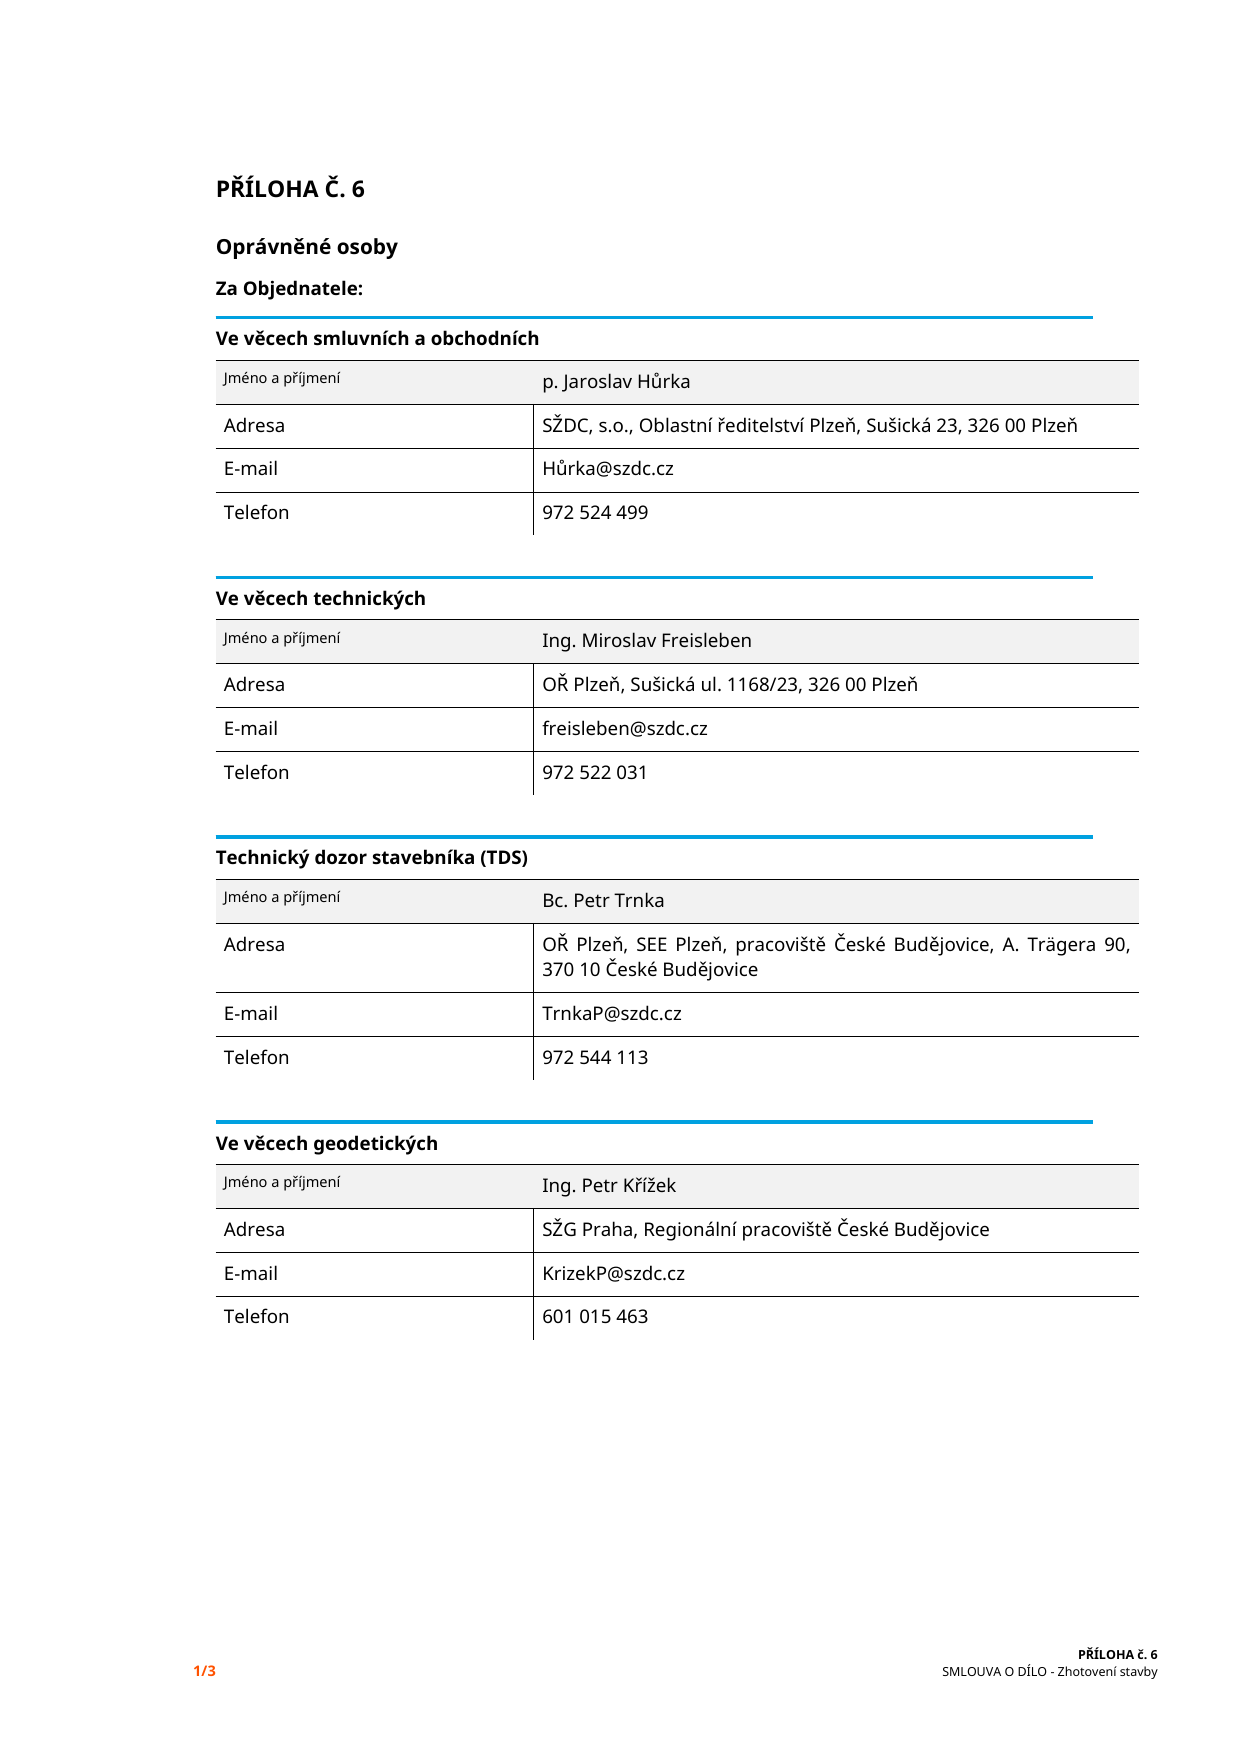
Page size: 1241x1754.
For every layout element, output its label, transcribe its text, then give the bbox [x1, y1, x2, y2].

table_cell KrizekP@szdc.cz [534, 1253, 1139, 1296]
table_cell OŘ Plzeň, SEE Plzeň, pracoviště České Budějovice, A. Trägera 90, 370 10 České Budějovice [534, 924, 1139, 992]
table_cell 601 015 463 [534, 1297, 1139, 1339]
table_header Jméno a příjmení [216, 361, 534, 404]
table_cell Adresa [216, 405, 533, 447]
table_cell Hůrka@szdc.cz [534, 449, 1139, 491]
table_cell 972 524 499 [534, 493, 1139, 535]
table_cell SŽDC, s.o., Oblastní ředitelství Plzeň, Sušická 23, 326 00 Plzeň [534, 405, 1139, 447]
table_header Ing. Petr Křížek [534, 1165, 1139, 1208]
table_cell SŽG Praha, Regionální pracoviště České Budějovice [534, 1209, 1139, 1252]
table_header p. Jaroslav Hůrka [534, 361, 1139, 404]
table_cell E-mail [216, 708, 533, 751]
table_header Jméno a příjmení [216, 880, 534, 923]
table_cell Telefon [216, 752, 533, 795]
text Za Objednatele: [216, 276, 1093, 301]
text Ve věcech geodetických [216, 1124, 1093, 1155]
table_cell 972 544 113 [534, 1037, 1139, 1080]
table_cell E-mail [216, 993, 533, 1036]
table_cell freisleben@szdc.cz [534, 708, 1139, 751]
text Příloha č. 6 [216, 172, 1093, 204]
text Oprávněné osoby [216, 232, 1093, 260]
table_cell Adresa [216, 1209, 533, 1252]
table_header Ing. Miroslav Freisleben [534, 620, 1139, 663]
table_cell TrnkaP@szdc.cz [534, 993, 1139, 1036]
table_cell OŘ Plzeň, Sušická ul. 1168/23, 326 00 Plzeň [534, 664, 1139, 707]
table_header Jméno a příjmení [216, 620, 534, 663]
table_cell E-mail [216, 1253, 533, 1296]
table_header Jméno a příjmení [216, 1165, 534, 1208]
table_cell Adresa [216, 924, 533, 992]
text Technický dozor stavebníka (TDS) [216, 839, 1093, 870]
table_cell E-mail [216, 449, 533, 491]
table_cell Adresa [216, 664, 533, 707]
table_cell Telefon [216, 493, 533, 535]
text Ve věcech technických [216, 579, 1093, 611]
table_header Bc. Petr Trnka [534, 880, 1139, 923]
table_cell Telefon [216, 1297, 533, 1339]
table_cell Telefon [216, 1037, 533, 1080]
table_cell 972 522 031 [534, 752, 1139, 795]
text Ve věcech smluvních a obchodních [216, 319, 1093, 351]
